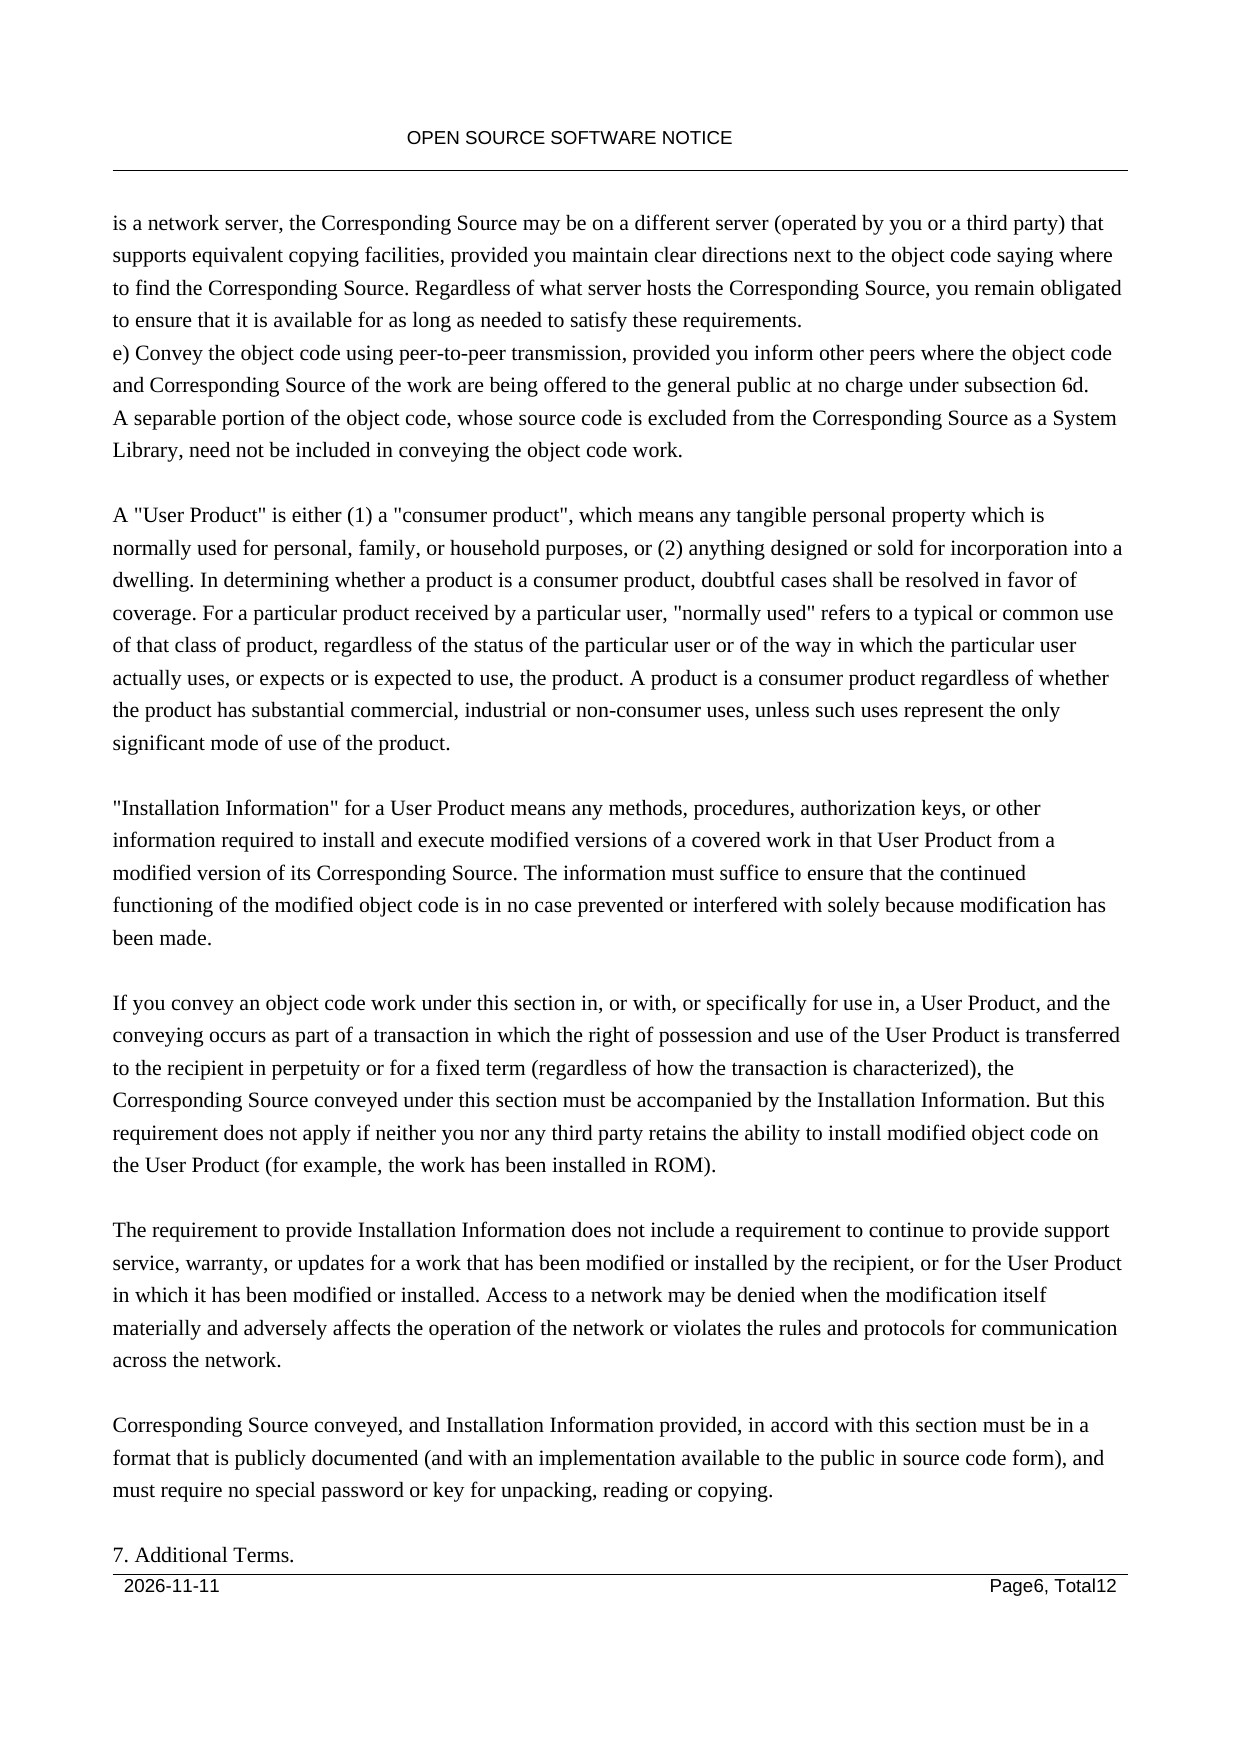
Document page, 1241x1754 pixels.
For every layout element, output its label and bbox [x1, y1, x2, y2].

text [112, 206, 1128, 1571]
